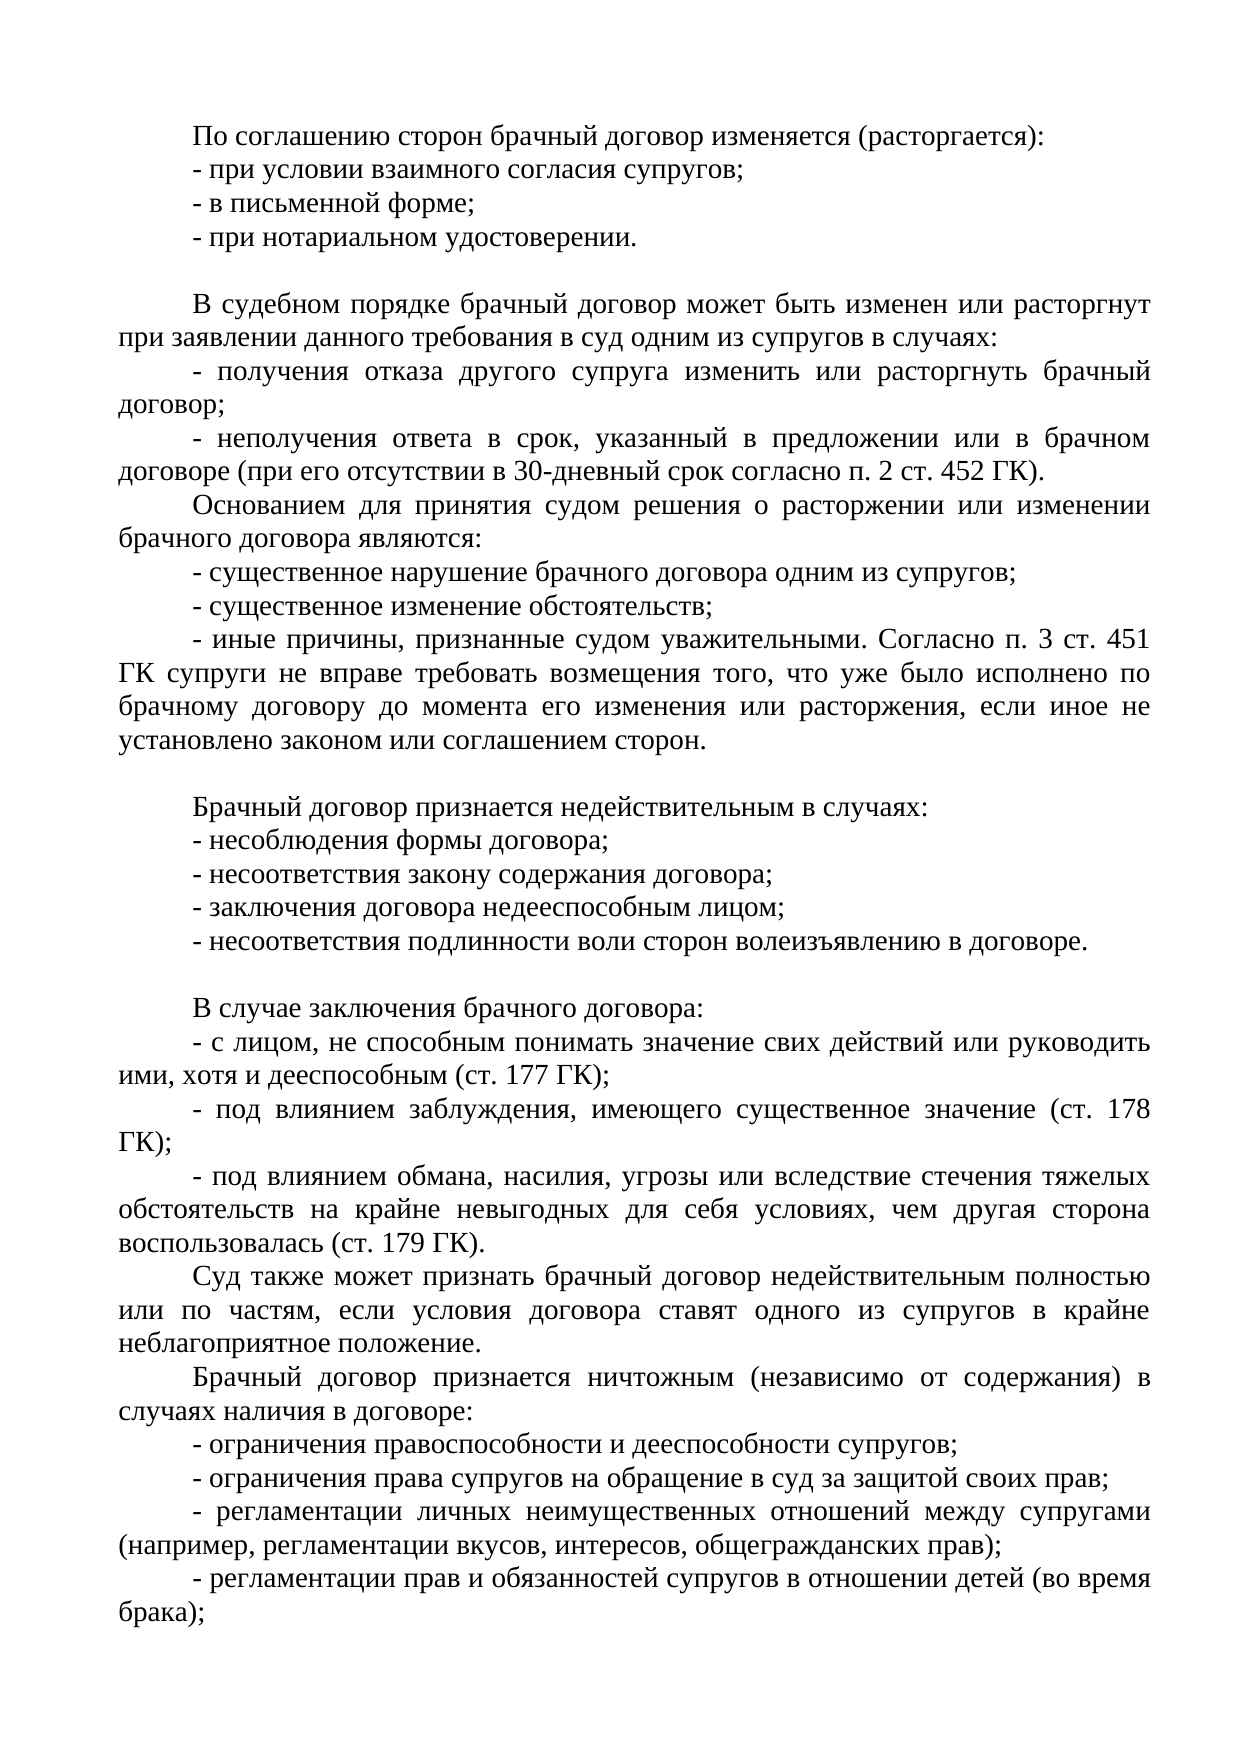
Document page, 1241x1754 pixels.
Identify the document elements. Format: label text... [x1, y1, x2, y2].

text - иные причины, признанные судом уважительными. Согласно п. 3 ст. 451 ГК супруги не вправе требовать возмещения того, что уже было исполнено по брачному договору до момента его изменения или расторжения, если иное не установлено законом или соглашением сторон. [118, 621, 1152, 755]
text - регламентации личных неимущественных отношений между супругами (например, регламентации вкусов, интересов, общегражданских прав); [118, 1493, 1152, 1560]
text - регламентации прав и обязанностей супругов в отношении детей (во время брака); [118, 1560, 1152, 1627]
text - под влиянием заблуждения, имеющего существенное значение (ст. 178 ГК); [118, 1091, 1152, 1158]
text В судебном порядке брачный договор может быть изменен или расторгнут при заявлении данного требования в суд одним из супругов в случаях: [118, 286, 1152, 353]
text В случае заключения брачного договора: [118, 990, 1152, 1024]
text Суд также может признать брачный договор недействительным полностью или по частям, если условия договора ставят одного из супругов в крайне неблагоприятное положение. [118, 1258, 1152, 1359]
text - в письменной форме; [118, 185, 1152, 219]
text - несоблюдения формы договора; [118, 822, 1152, 856]
text - несоответствия подлинности воли сторон волеизъявлению в договоре. [118, 923, 1152, 957]
text По соглашению сторон брачный договор изменяется (расторгается): [118, 118, 1152, 152]
text - заключения договора недееспособным лицом; [118, 889, 1152, 923]
text - при нотариальном удостоверении. [118, 219, 1152, 252]
text - ограничения правоспособности и дееспособности супругов; [118, 1426, 1152, 1460]
text - при условии взаимного согласия супругов; [118, 152, 1152, 185]
text Брачный договор признается недействительным в случаях: [118, 789, 1152, 822]
text - неполучения ответа в срок, указанный в предложении или в брачном договоре (при его отсутствии в 30-дневный срок согласно п. 2 ст. 452 ГК). [118, 420, 1152, 487]
text - с лицом, не способным понимать значение свих действий или руководить ими, хотя и дееспособным (ст. 177 ГК); [118, 1024, 1152, 1091]
text Основанием для принятия судом решения о расторжении или изменении брачного договора являются: [118, 487, 1152, 554]
text - несоответствия закону содержания договора; [118, 856, 1152, 889]
text - получения отказа другого супруга изменить или расторгнуть брачный договор; [118, 353, 1152, 420]
text - существенное нарушение брачного договора одним из супругов; [118, 554, 1152, 588]
text - ограничения права супругов на обращение в суд за защитой своих прав; [118, 1460, 1152, 1493]
text Брачный договор признается ничтожным (независимо от содержания) в случаях наличия в договоре: [118, 1359, 1152, 1426]
text - существенное изменение обстоятельств; [118, 588, 1152, 621]
text - под влиянием обмана, насилия, угрозы или вследствие стечения тяжелых обстоятельств на крайне невыгодных для себя условиях, чем другая сторона воспользовалась (ст. 179 ГК). [118, 1158, 1152, 1258]
